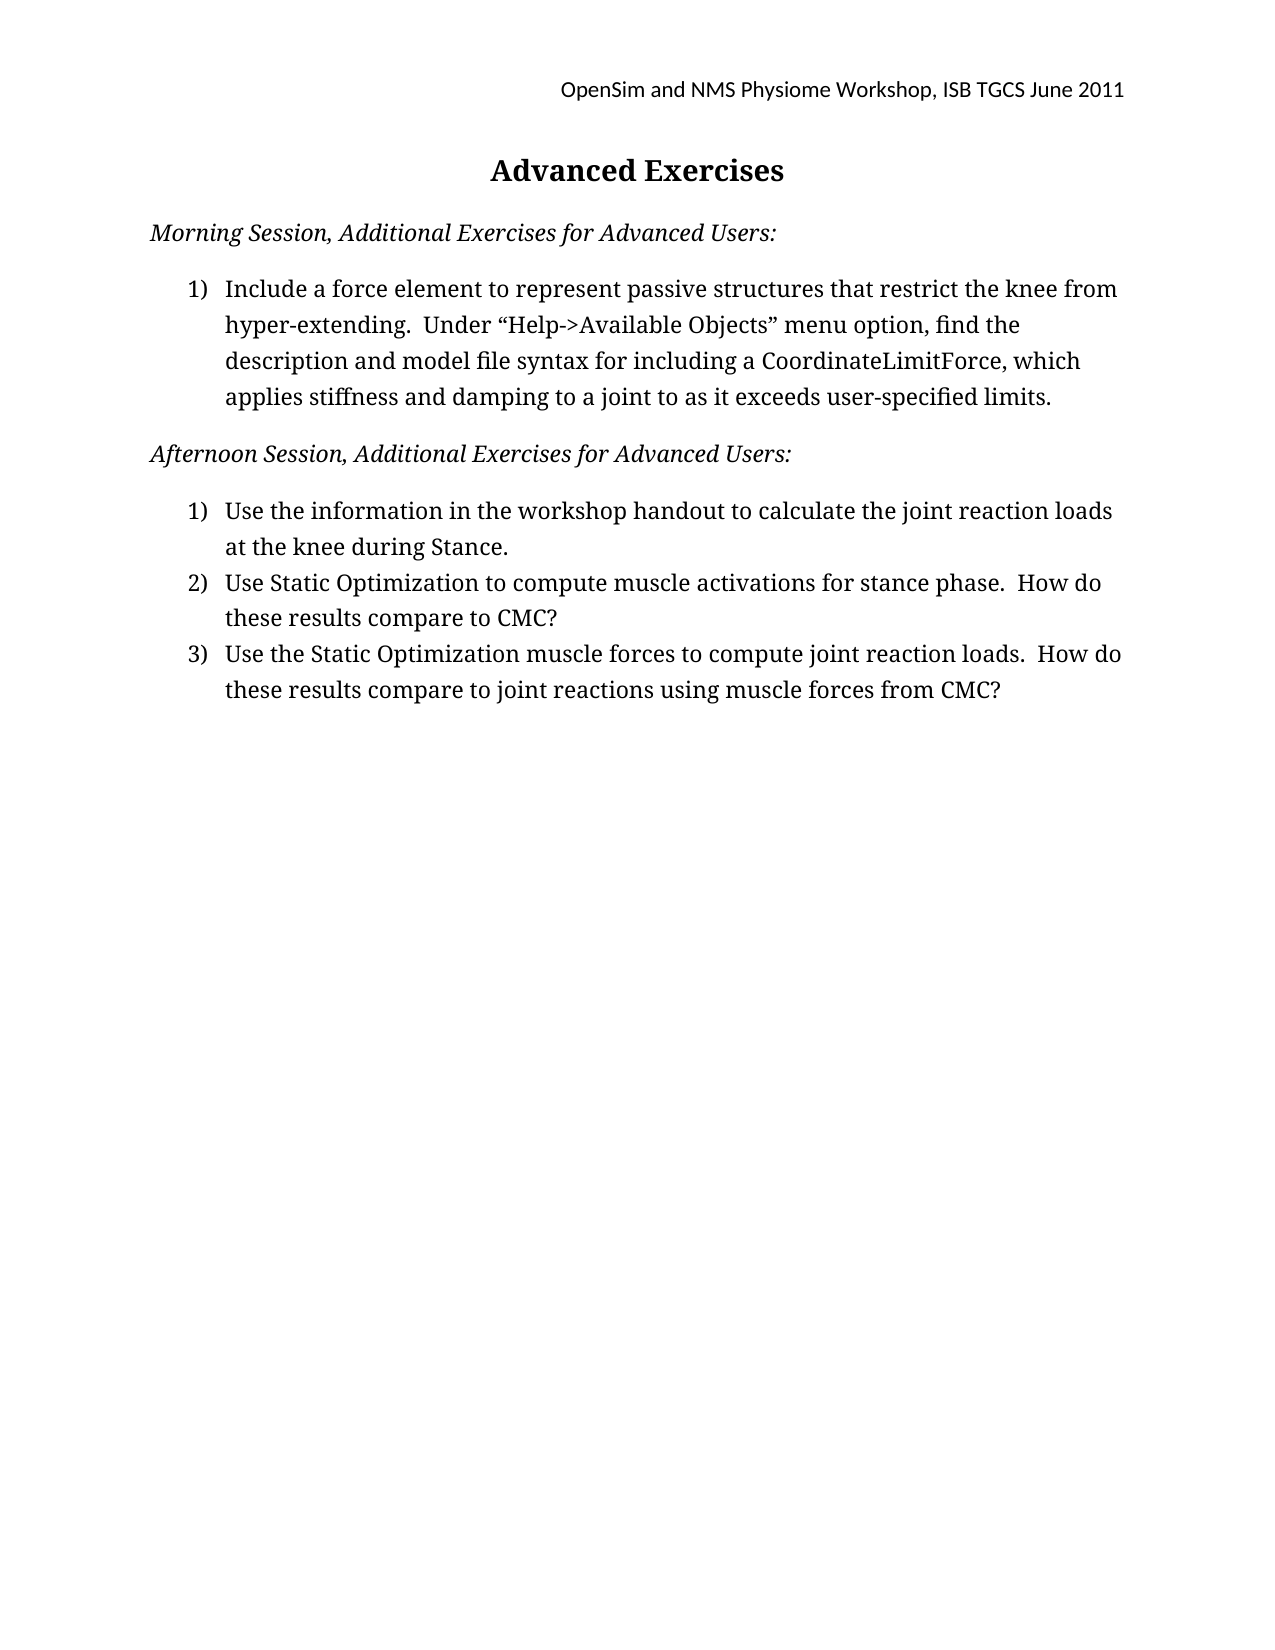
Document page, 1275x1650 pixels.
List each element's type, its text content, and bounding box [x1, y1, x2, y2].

list Include a force element to represent passive structures that restrict the knee from hyper-extending. Under “Help->Available Objects” menu option, find the description and model file syntax for including a CoordinateLimitForce, which applies stiffness and damping to a joint to as it exceeds user-specified limits. [187, 273, 1125, 412]
list Use the information in the workshop handout to calculate the joint reaction loads at the knee during Stance. [187, 494, 1125, 562]
text Afternoon Session, Additional Exercises for Advanced Users: [150, 438, 1125, 469]
text Morning Session, Additional Exercises for Advanced Users: [150, 216, 1125, 248]
list Use the Static Optimization muscle forces to compute joint reaction loads. How do these results compare to joint reactions using muscle forces from CMC? [187, 638, 1125, 706]
text Advanced Exercises [150, 150, 1125, 190]
list Use Static Optimization to compute muscle activations for stance phase. How do these results compare to CMC? [187, 566, 1125, 634]
